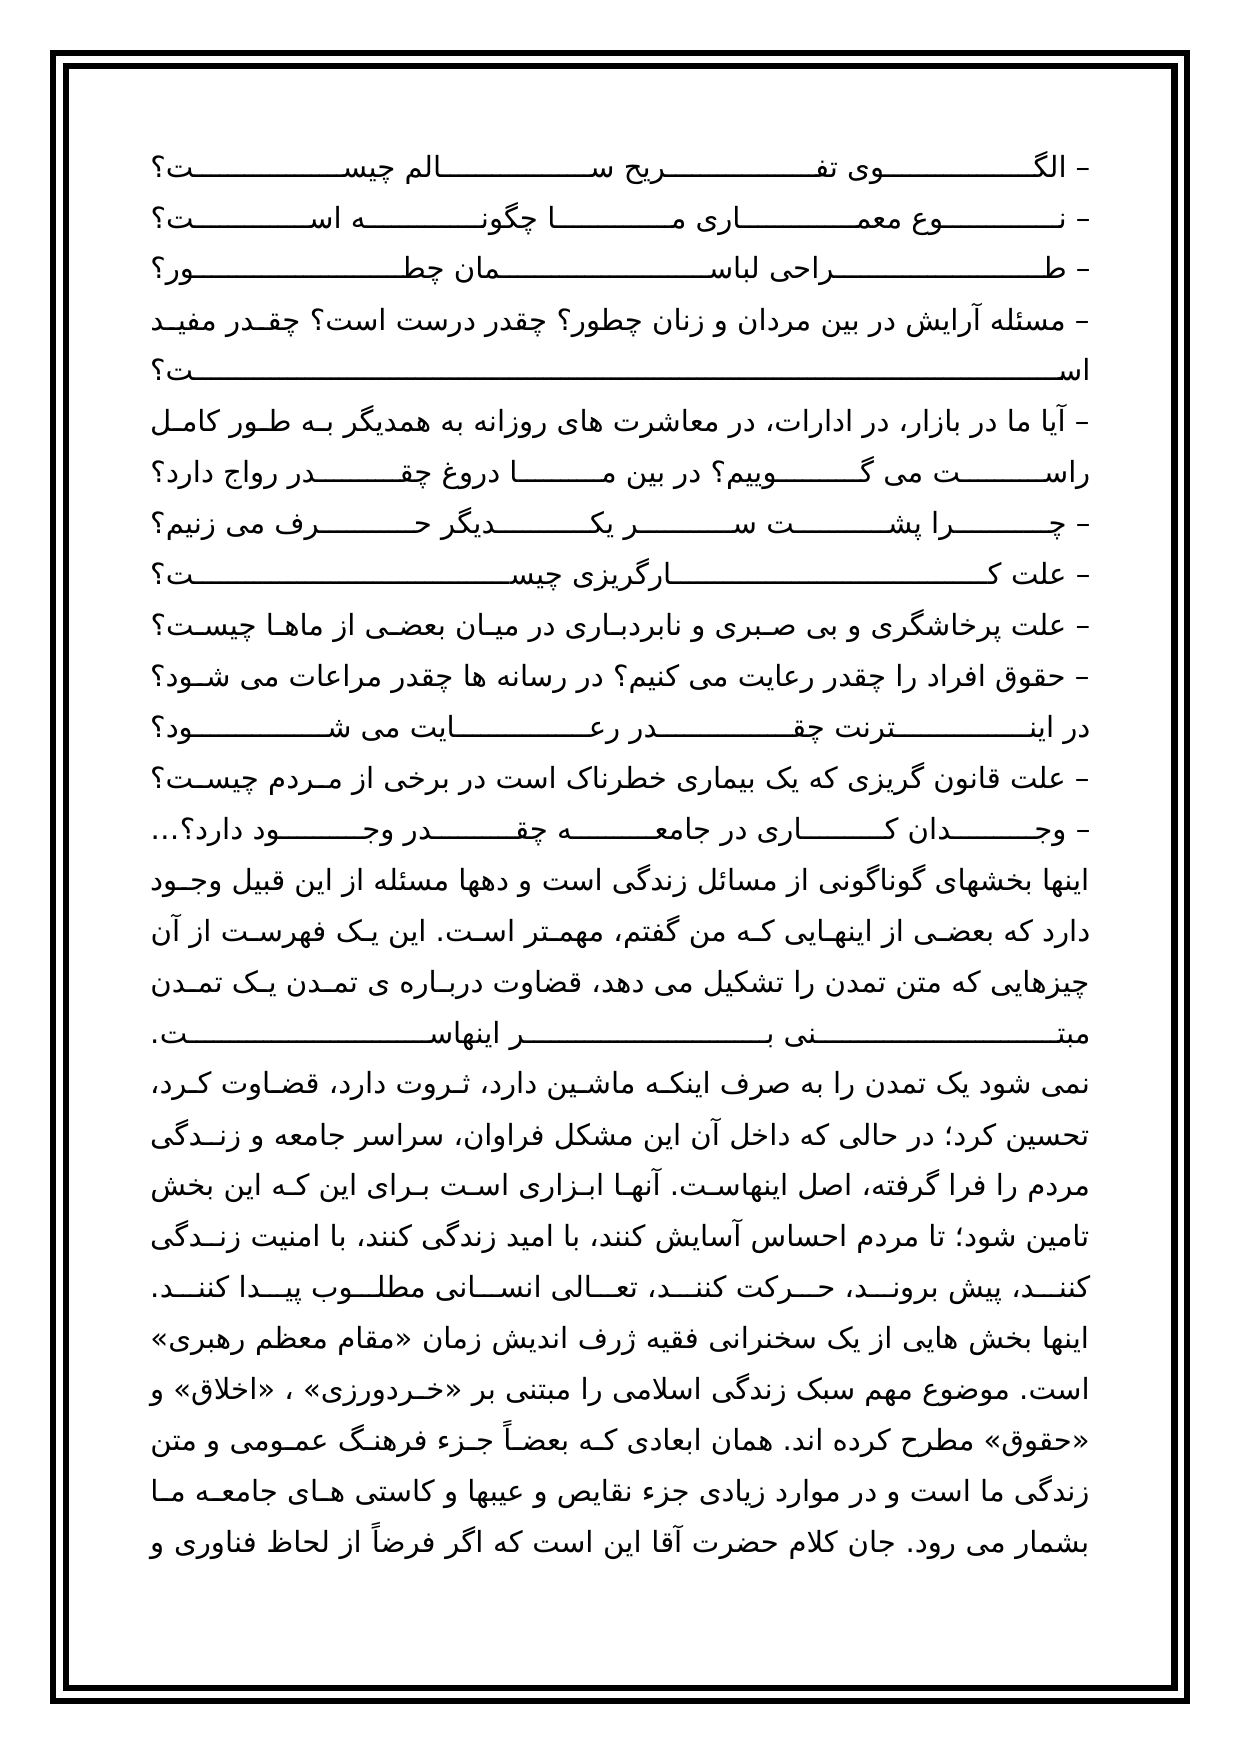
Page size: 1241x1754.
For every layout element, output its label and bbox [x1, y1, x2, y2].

text [150, 150, 1090, 1559]
